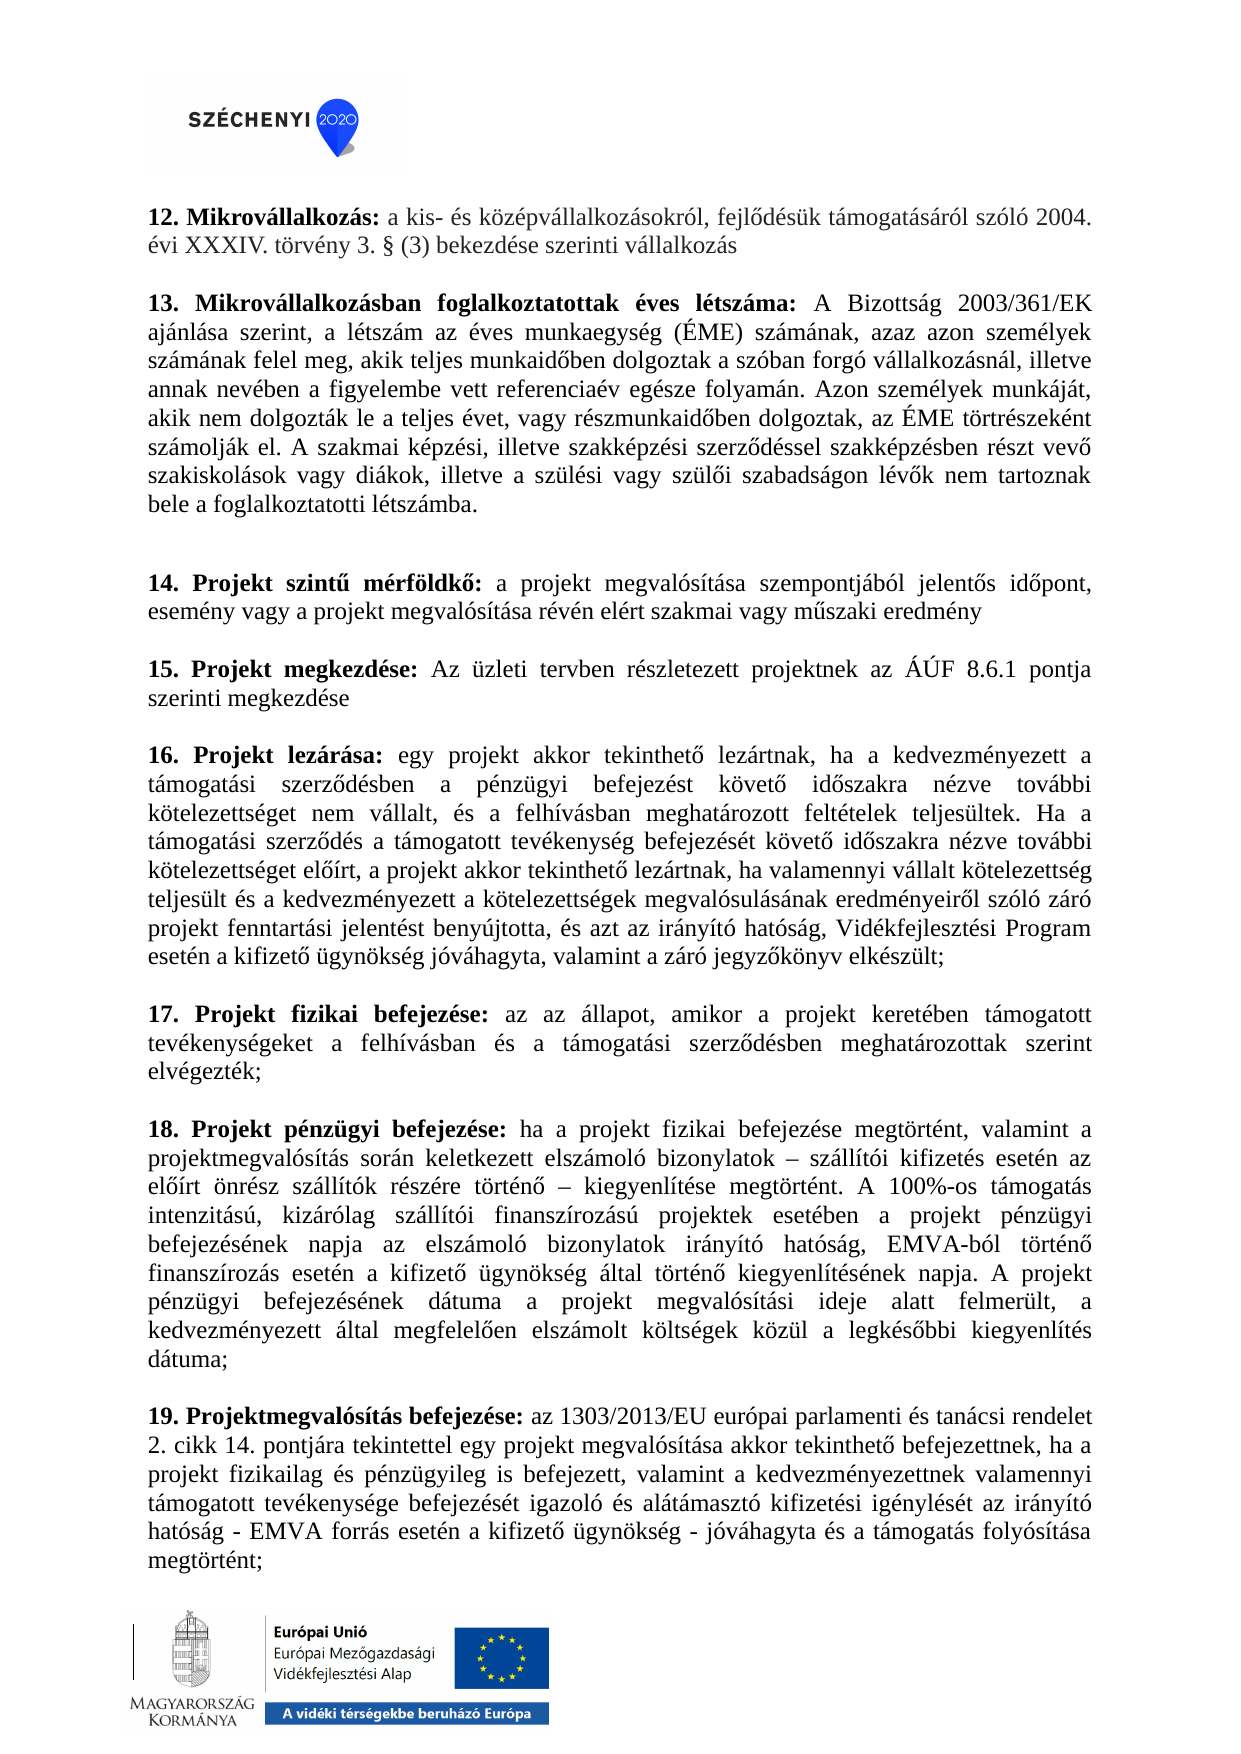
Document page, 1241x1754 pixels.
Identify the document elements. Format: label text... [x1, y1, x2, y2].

picture [147, 73, 406, 174]
text 14. Projekt szintű mérföldkő: a projekt megvalósítása szempontjából jelentős időpont, esemény vagy a projekt megvalósítása révén elért szakmai vagy műszaki eredmény [148, 568, 1093, 625]
text 15. Projekt megkezdése: Az üzleti tervben részletezett projektnek az ÁÚF 8.6.1 pontja szerinti megkezdése [148, 654, 1093, 711]
text 16. Projekt lezárása: egy projekt akkor tekinthető lezártnak, ha a kedvezményezett a támogatási szerződésben a pénzügyi befejezést követő időszakra nézve további kötelezettséget nem vállalt, és a felhívásban meghatározott feltételek teljesültek. Ha a támogatási szerződés a támogatott tevékenység befejezését követő időszakra nézve további kötelezettséget előírt, a projekt akkor tekinthető lezártnak, ha valamennyi vállalt kötelezettség teljesült és a kedvezményezett a kötelezettségek megvalósulásának eredményeiről szóló záró projekt fenntartási jelentést benyújtotta, és azt az irányító hatóság, Vidékfejlesztési Program esetén a kifizető ügynökség jóváhagyta, valamint a záró jegyzőkönyv elkészült; [148, 740, 1093, 970]
subtitle 12. Mikrovállalkozás: a kis- és középvállalkozásokról, fejlődésük támogatásáról szóló 2004. évi XXXIV. törvény 3. § (3) bekezdése szerinti vállalkozás [148, 202, 1093, 259]
text 13. Mikrovállalkozásban foglalkoztatottak éves létszáma: A Bizottság 2003/361/EK ajánlása szerint, a létszám az éves munkaegység (ÉME) számának, azaz azon személyek számának felel meg, akik teljes munkaidőben dolgoztak a szóban forgó vállalkozásnál, illetve annak nevében a figyelembe vett referenciaév egésze folyamán. Azon személyek munkáját, akik nem dolgozták le a teljes évet, vagy részmunkaidőben dolgoztak, az ÉME törtrészeként számolják el. A szakmai képzési, illetve szakképzési szerződéssel szakképzésben részt vevő szakiskolások vagy diákok, illetve a szülési vagy szülői szabadságon lévők nem tartoznak bele a foglalkoztatotti létszámba. [148, 288, 1093, 518]
text 17. Projekt fizikai befejezése: az az állapot, amikor a projekt keretében támogatott tevékenységeket a felhívásban és a támogatási szerződésben meghatározottak szerint elvégezték; [148, 999, 1093, 1085]
text 19. Projektmegvalósítás befejezése: az 1303/2013/EU európai parlamenti és tanácsi rendelet 2. cikk 14. pontjára tekintettel egy projekt megvalósítása akkor tekinthető befejezettnek, ha a projekt fizikailag és pénzügyileg is befejezett, valamint a kedvezményezettnek valamennyi támogatott tevékenysége befejezését igazoló és alátámasztó kifizetési igénylését az irányító hatóság - EMVA forrás esetén a kifizető ügynökség - jóváhagyta és a támogatás folyósítása megtörtént; [148, 1401, 1093, 1574]
text 18. Projekt pénzügyi befejezése: ha a projekt fizikai befejezése megtörtént, valamint a projektmegvalósítás során keletkezett elszámoló bizonylatok – szállítói kifizetés esetén az előírt önrész szállítók részére történő – kiegyenlítése megtörtént. A 100%-os támogatás intenzitású, kizárólag szállítói finanszírozású projektek esetében a projekt pénzügyi befejezésének napja az elszámoló bizonylatok irányító hatóság, EMVA-ból történő finanszírozás esetén a kifizető ügynökség által történő kiegyenlítésének napja. A projekt pénzügyi befejezésének dátuma a projekt megvalósítási ideje alatt felmerült, a kedvezményezett által megfelelően elszámolt költségek közül a legkésőbbi kiegyenlítés dátuma; [148, 1114, 1093, 1373]
